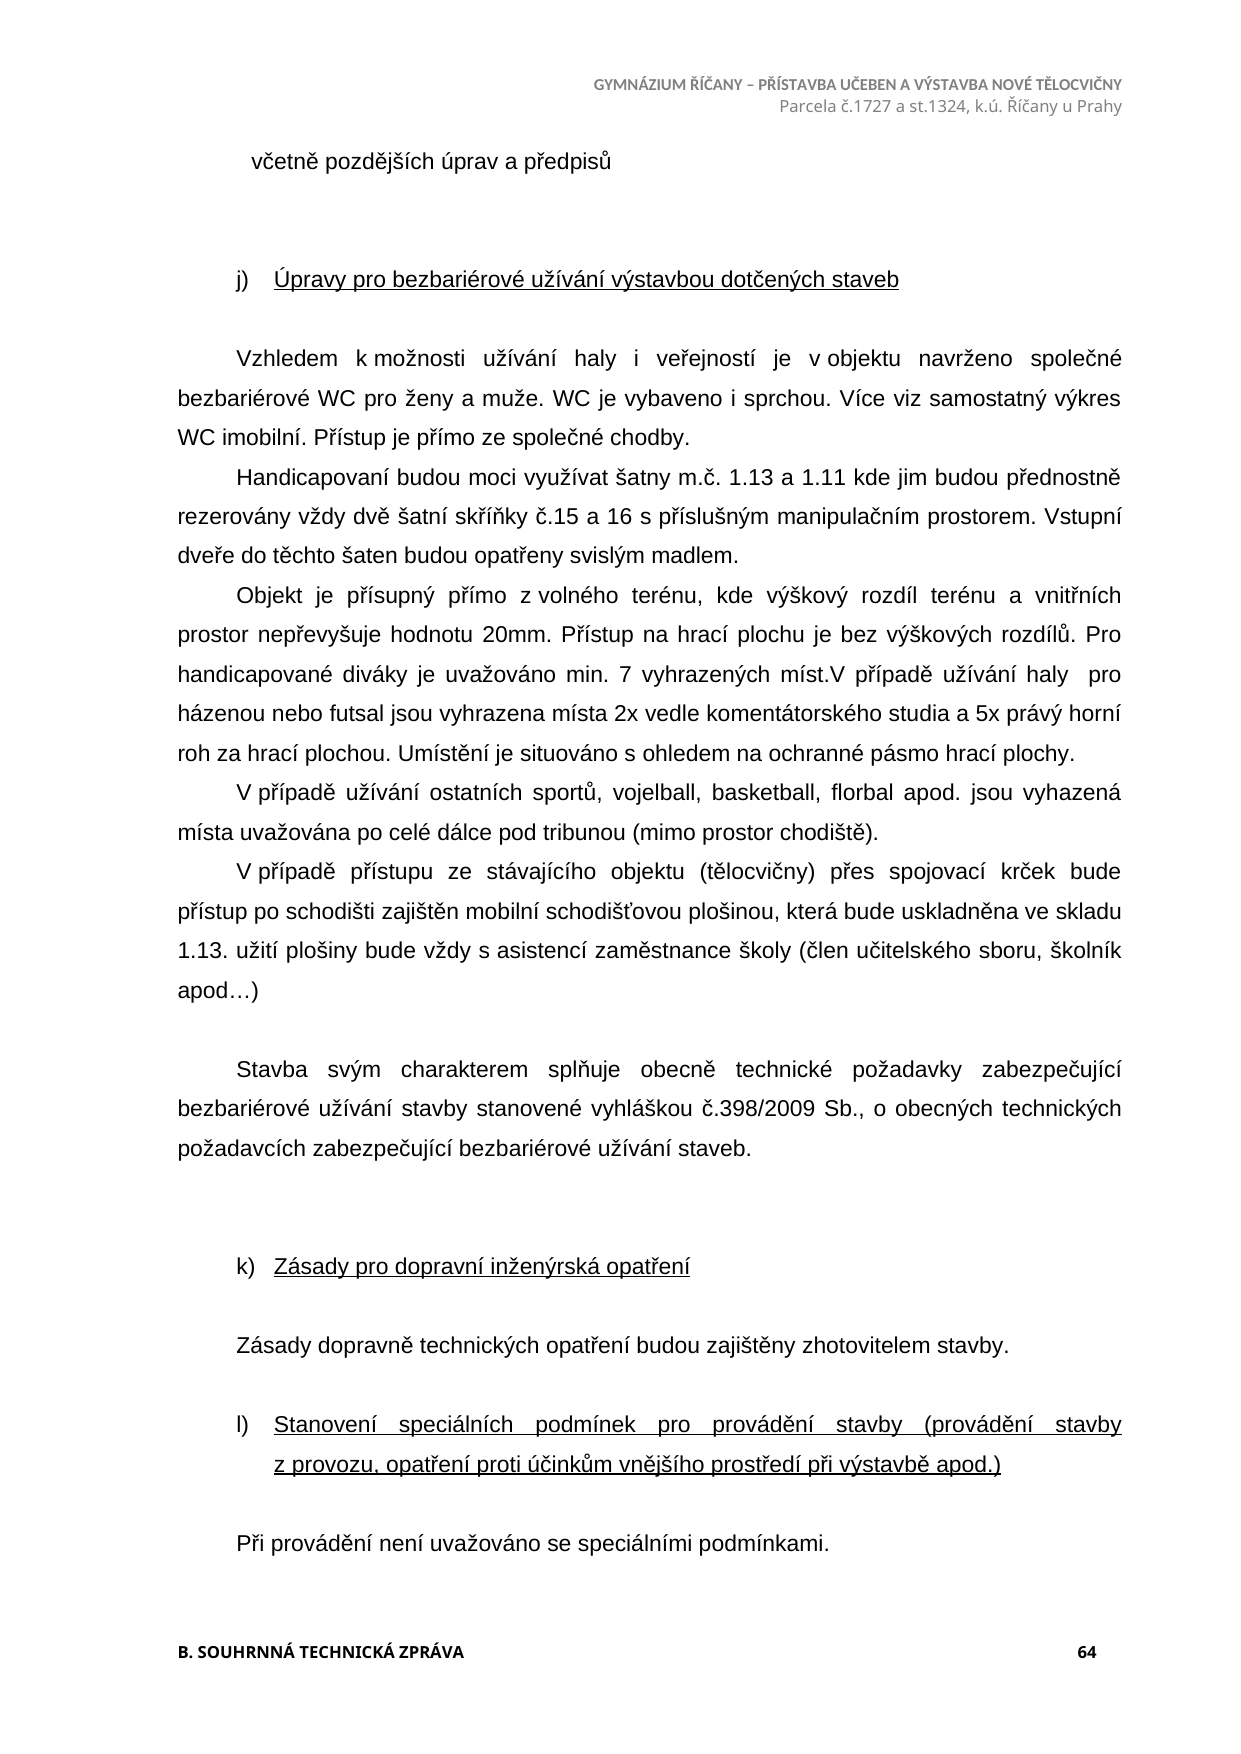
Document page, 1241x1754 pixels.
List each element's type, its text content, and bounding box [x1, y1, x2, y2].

list Zásady pro dopravní inženýrská opatření [236, 1253, 1122, 1279]
text Objekt je přísupný přímo z volného terénu, kde výškový rozdíl terénu a vnitřních prostor nepřevyšuje hodnotu 20mm. Přístup na hrací plochu je bez výškových rozdílů. Pro handicapované diváky je uvažováno min. 7 vyhrazených míst.V případě užívání haly pro házenou nebo futsal jsou vyhrazena místa 2x vedle komentátorského studia a 5x právý horní roh za hrací plochou. Umístění je situováno s ohledem na ochranné pásmo hrací plochy. [177, 582, 1122, 766]
text Stavba svým charakterem splňuje obecně technické požadavky zabezpečující bezbariérové užívání stavby stanovené vyhláškou č.398/2009 Sb., o obecných technických požadavcích zabezpečující bezbariérové užívání staveb. [177, 1056, 1122, 1161]
list Stanovení speciálních podmínek pro provádění stavby (provádění stavby z provozu, opatření proti účinkům vnějšího prostředí při výstavbě apod.) [236, 1411, 1122, 1477]
text Při provádění není uvažováno se speciálními podmínkami. [177, 1529, 1122, 1556]
list Úpravy pro bezbariérové užívání výstavbou dotčených staveb [236, 266, 1122, 292]
text V případě přístupu ze stávajícího objektu (tělocvičny) přes spojovací krček bude přístup po schodišti zajištěn mobilní schodišťovou plošinou, která bude uskladněna ve skladu 1.13. užití plošiny bude vždy s asistencí zaměstnance školy (člen učitelského sboru, školník apod…) [177, 858, 1122, 1003]
text Zásady dopravně technických opatření budou zajištěny zhotovitelem stavby. [177, 1332, 1122, 1358]
text Handicapovaní budou moci využívat šatny m.č. 1.13 a 1.11 kde jim budou přednostně rezerovány vždy dvě šatní skříňky č.15 a 16 s příslušným manipulačním prostorem. Vstupní dveře do těchto šaten budou opatřeny svislým madlem. [177, 463, 1122, 569]
text včetně pozdějších úprav a předpisů [251, 148, 1122, 174]
text Vzhledem k možnosti užívání haly i veřejností je v objektu navrženo společné bezbariérové WC pro ženy a muže. WC je vybaveno i sprchou. Více viz samostatný výkres WC imobilní. Přístup je přímo ze společné chodby. [177, 345, 1122, 450]
text V případě užívání ostatních sportů, vojelball, basketball, florbal apod. jsou vyhazená místa uvažována po celé dálce pod tribunou (mimo prostor chodiště). [177, 779, 1122, 845]
